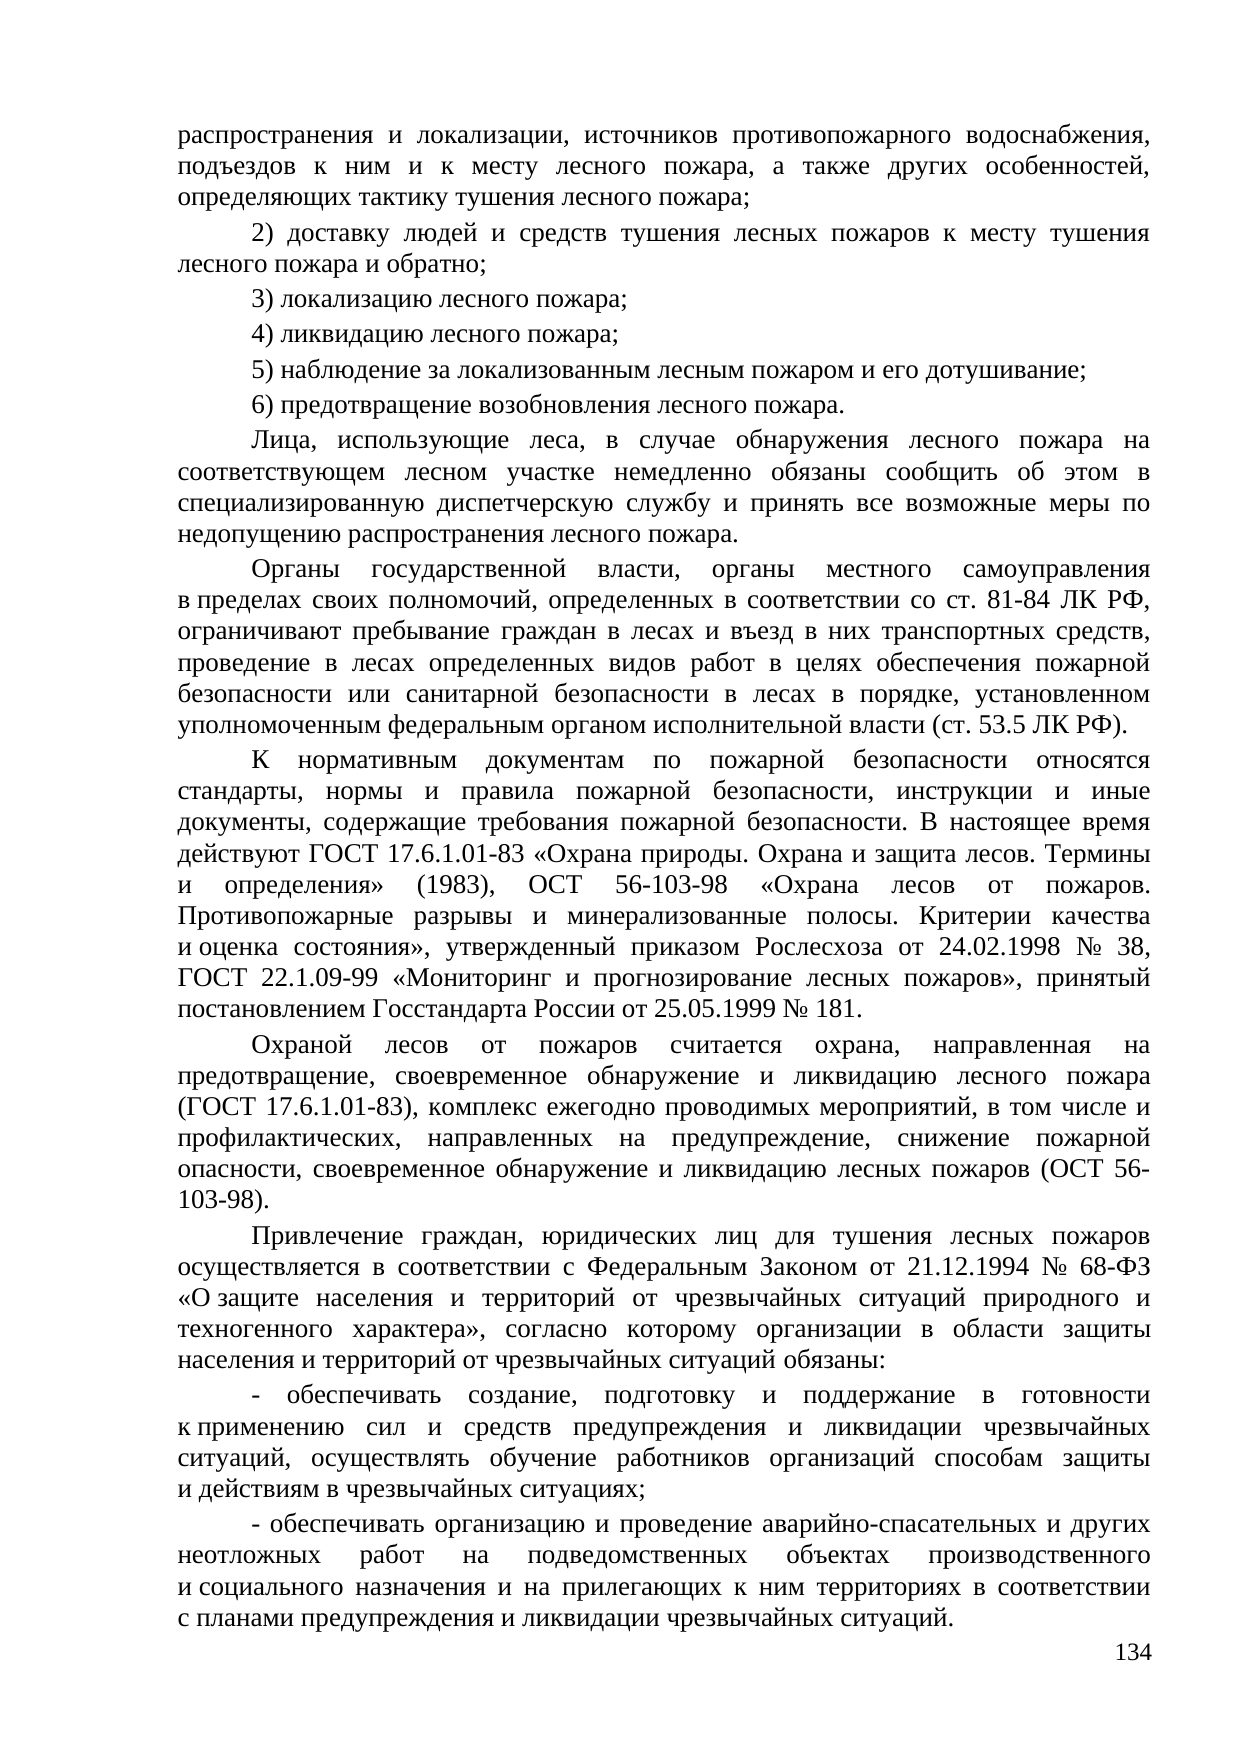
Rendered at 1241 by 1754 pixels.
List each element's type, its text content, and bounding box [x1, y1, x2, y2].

text Лица, использующие леса, в случае обнаружения лесного пожара на соответствующем лесном участке немедленно обязаны сообщить об этом в специализированную диспетчерскую службу и принять все возможные меры по недопущению распространения лесного пожара. [177, 423, 1152, 548]
text - обеспечивать организацию и проведение аварийно-спасательных и других неотложных работ на подведомственных объектах производственного и социального назначения и на прилегающих к ним территориях в соответствии с планами предупреждения и ликвидации чрезвычайных ситуаций. [177, 1507, 1152, 1632]
text 2) доставку людей и средств тушения лесных пожаров к месту тушения лесного пожара и обратно; [177, 216, 1152, 278]
text Органы государственной власти, органы местного самоуправления в пределах своих полномочий, определенных в соответствии со ст. 81-84 ЛК РФ, ограничивают пребывание граждан в лесах и въезд в них транспортных средств, проведение в лесах определенных видов работ в целях обеспечения пожарной безопасности или санитарной безопасности в лесах в порядке, установленном уполномоченным федеральным органом исполнительной власти (ст. 53.5 ЛК РФ). [177, 552, 1152, 739]
text 3) локализацию лесного пожара; [177, 282, 1152, 313]
text Охраной лесов от пожаров считается охрана, направленная на предотвращение, своевременное обнаружение и ликвидацию лесного пожара (ГОСТ 17.6.1.01-83), комплекс ежегодно проводимых мероприятий, в том числе и профилактических, направленных на предупреждение, снижение пожарной опасности, своевременное обнаружение и ликвидацию лесных пожаров (ОСТ 56-103-98). [177, 1028, 1152, 1214]
text - обеспечивать создание, подготовку и поддержание в готовности к применению сил и средств предупреждения и ликвидации чрезвычайных ситуаций, осуществлять обучение работников организаций способам защиты и действиям в чрезвычайных ситуациях; [177, 1379, 1152, 1503]
text 5) наблюдение за локализованным лесным пожаром и его дотушивание; [177, 353, 1152, 384]
text 4) ликвидацию лесного пожара; [177, 317, 1152, 349]
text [177, 118, 1152, 212]
text К нормативным документам по пожарной безопасности относятся стандарты, нормы и правила пожарной безопасности, инструкции и иные документы, содержащие требования пожарной безопасности. В настоящее время действуют ГОСТ 17.6.1.01-83 «Охрана природы. Охрана и защита лесов. Термины и определения» (1983), ОСТ 56-103-98 «Охрана лесов от пожаров. Противопожарные разрывы и минерализованные полосы. Критерии качества и оценка состояния», утвержденный приказом Рослесхоза от 24.02.1998 № 38, ГОСТ 22.1.09-99 «Мониторинг и прогнозирование лесных пожаров», принятый постановлением Госстандарта России от 25.05.1999 № 181. [177, 743, 1152, 1023]
text Привлечение граждан, юридических лиц для тушения лесных пожаров осуществляется в соответствии с Федеральным Законом от 21.12.1994 № 68-ФЗ «О защите населения и территорий от чрезвычайных ситуаций природного и техногенного характера», согласно которому организации в области защиты населения и территорий от чрезвычайных ситуаций обязаны: [177, 1219, 1152, 1374]
text 6) предотвращение возобновления лесного пожара. [177, 388, 1152, 419]
